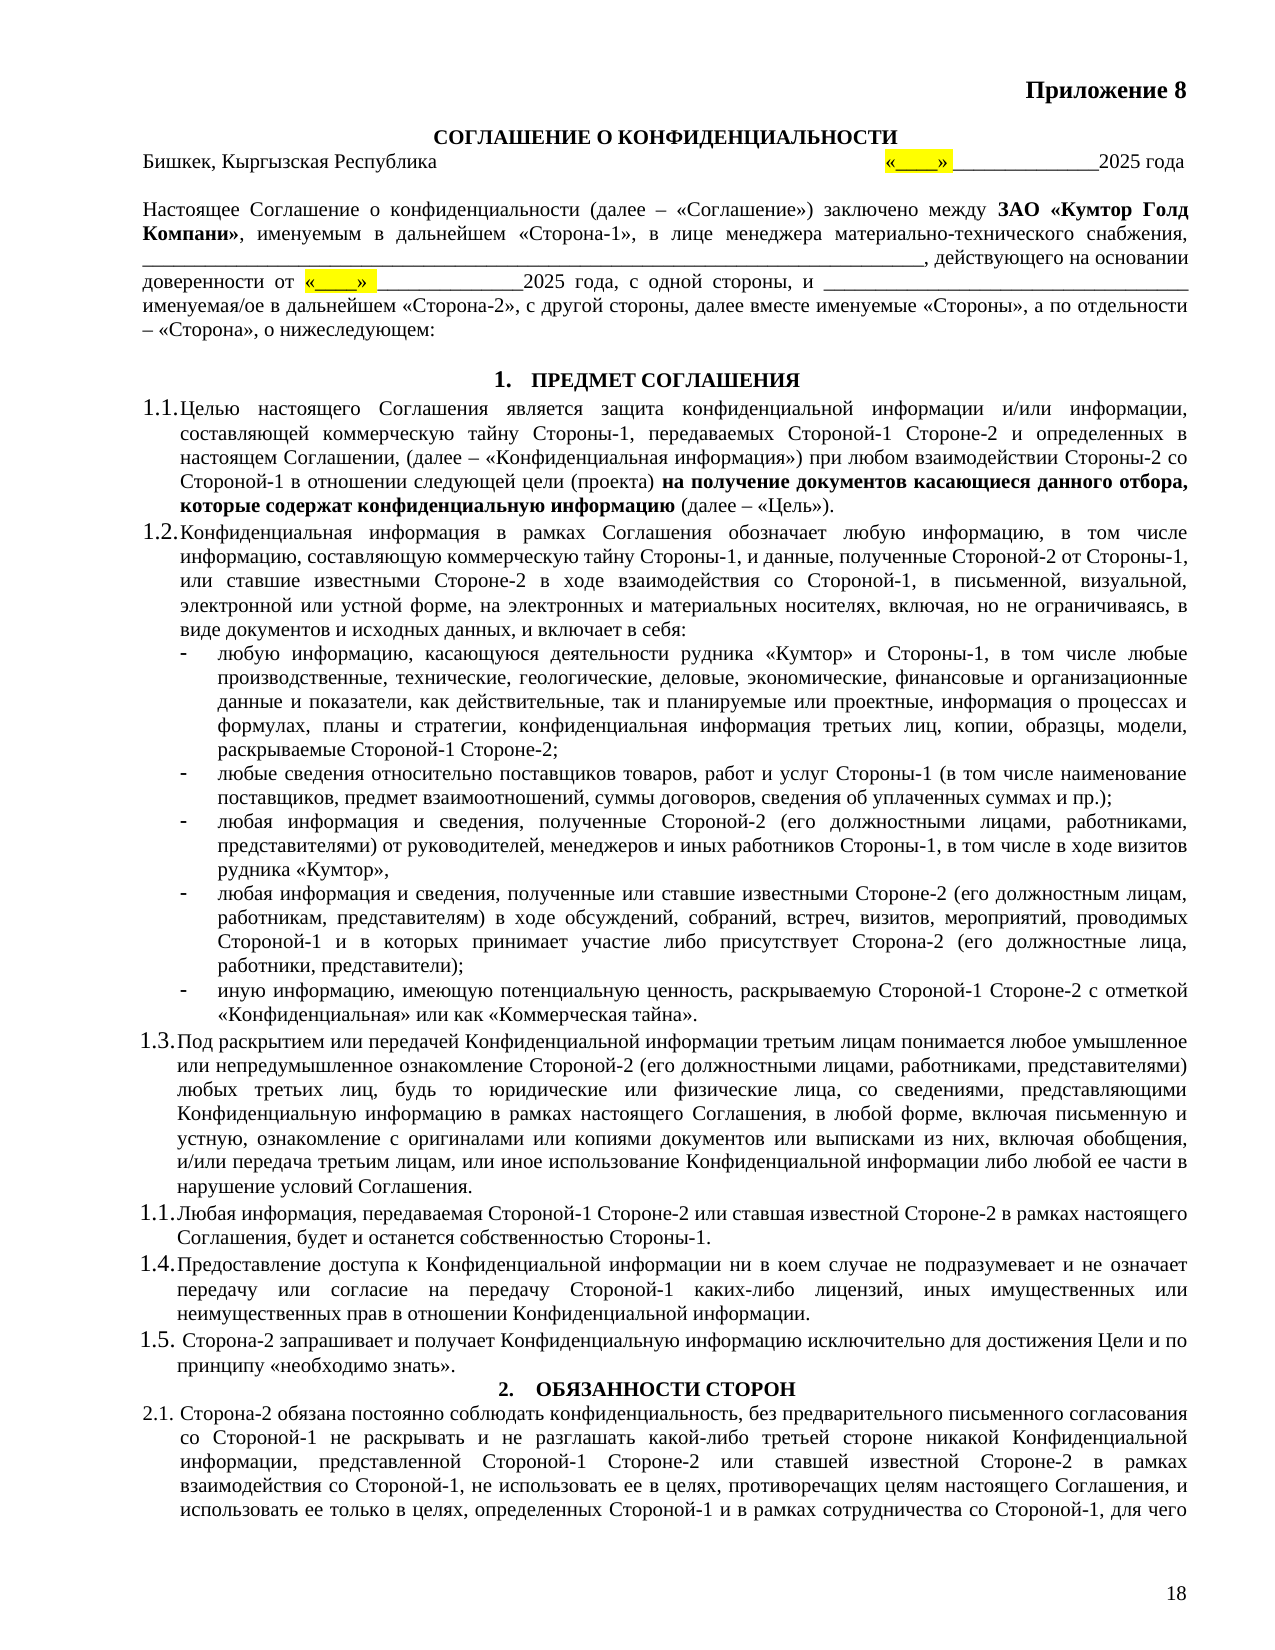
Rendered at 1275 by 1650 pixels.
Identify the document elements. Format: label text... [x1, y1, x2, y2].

table_cell Сторона-2 запрашивает и получает Конфиденциальную информацию исключительно для достижения Цели и по принципу «необходимо знать». [131, 1325, 1200, 1377]
table_cell Предоставление доступа к Конфиденциальной информации ни в коем случае не подразумевает и не означает передачу или согласие на передачу Стороной-1 каких-либо лицензий, иных имущественных или неимущественных прав в отношении Конфиденциальной информации. [131, 1249, 1200, 1325]
table_header СОГЛАШЕНИЕ О КОНФИДЕНЦИАЛЬНОСТИ [131, 125, 1200, 149]
text Приложение 8 [150, 75, 1186, 104]
table_cell Под раскрытием или передачей Конфиденциальной информации третьим лицам понимается любое умышленное или непредумышленное ознакомление Стороной-2 (его должностными лицами, работниками, представителями) любых третьих лиц, будь то юридические или физические лица, со сведениями, представляющими Конфиденциальную информацию в рамках настоящего Соглашения, в любой форме, включая письменную и устную, ознакомление с оригиналами или копиями документов или выписками из них, включая обобщения, и/или передача третьим лицам, или иное использование Конфиденциальной информации либо любой ее части в нарушение условий Соглашения. [131, 1026, 1200, 1198]
table_cell Настоящее Соглашение о конфиденциальности (далее – «Соглашение») заключено между ЗАО «Кумтор Голд Компани», именуемым в дальнейшем «Сторона-1», в лице менеджера материально-технического снабжения, ___________________________________________________________________________, действующего на основании доверенности от «____» ______________2025 года, с одной стороны, и ___________________________________ именуемая/ое в дальнейшем «Сторона-2», с другой стороны, далее вместе именуемые «Стороны», а по отдельности – «Сторона», о нижеследующем: [131, 173, 1200, 365]
table_cell Бишкек, Кыргызская Республика «____» ______________2025 года [953, 149, 1200, 173]
table_cell ПРЕДМЕТ СОГЛАШЕНИЯ Целью настоящего Соглашения является защита конфиденциальной информации и/или информации, составляющей коммерческую тайну Стороны-1, передаваемых Стороной-1 Стороне-2 и определенных в настоящем Соглашении, (далее – «Конфиденциальная информация») при любом взаимодействии Стороны-2 со Стороной-1 в отношении следующей цели (проекта) на получение документов касающиеся данного отбора, которые содержат конфиденциальную информацию (далее – «Цель»). [131, 365, 1200, 517]
table_cell Любая информация, передаваемая Стороной-1 Стороне-2 или ставшая известной Стороне-2 в рамках настоящего Соглашения, будет и останется собственностью Стороны-1. [131, 1198, 1200, 1249]
table_cell Бишкек, Кыргызская Республика «____» ______________2025 года [131, 149, 885, 173]
table_cell Конфиденциальная информация в рамках Соглашения обозначает любую информацию, в том числе информацию, составляющую коммерческую тайну Стороны-1, и данные, полученные Стороной-2 от Стороны-1, или ставшие известными Стороне-2 в ходе взаимодействия со Стороной-1, в письменной, визуальной, электронной или устной форме, на электронных и материальных носителях, включая, но не ограничиваясь, в виде документов и исходных данных, и включает в себя: любую информацию, касающуюся деятельности рудника «Кумтор» и Стороны-1, в том числе любые производственные, технические, геологические, деловые, экономические, финансовые и организационные данные и показатели, как действительные, так и планируемые или проектные, информация о процессах и формулах, планы и стратегии, конфиденциальная информация третьих лиц, копии, образцы, модели, раскрываемые Стороной-1 Стороне-2; любые сведения относительно поставщиков товаров, работ и услуг Стороны-1 (в том числе наименование поставщиков, предмет взаимоотношений, суммы договоров, сведения об уплаченных суммах и пр.); любая информация и сведения, полученные Стороной-2 (его должностными лицами, работниками, представителями) от руководителей, менеджеров и иных работников Стороны-1, в том числе в ходе визитов рудника «Кумтор», любая информация и сведения, полученные или ставшие известными Стороне-2 (его должностным лицам, работникам, представителям) в ходе обсуждений, собраний, встреч, визитов, мероприятий, проводимых Стороной-1 и в которых принимает участие либо присутствует Сторона-2 (его должностные лица, работники, представители); иную информацию, имеющую потенциальную ценность, раскрываемую Стороной-1 Стороне-2 с отметкой «Конфиденциальная» или как «Коммерческая тайна». [131, 517, 1200, 1026]
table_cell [131, 1377, 1200, 1521]
